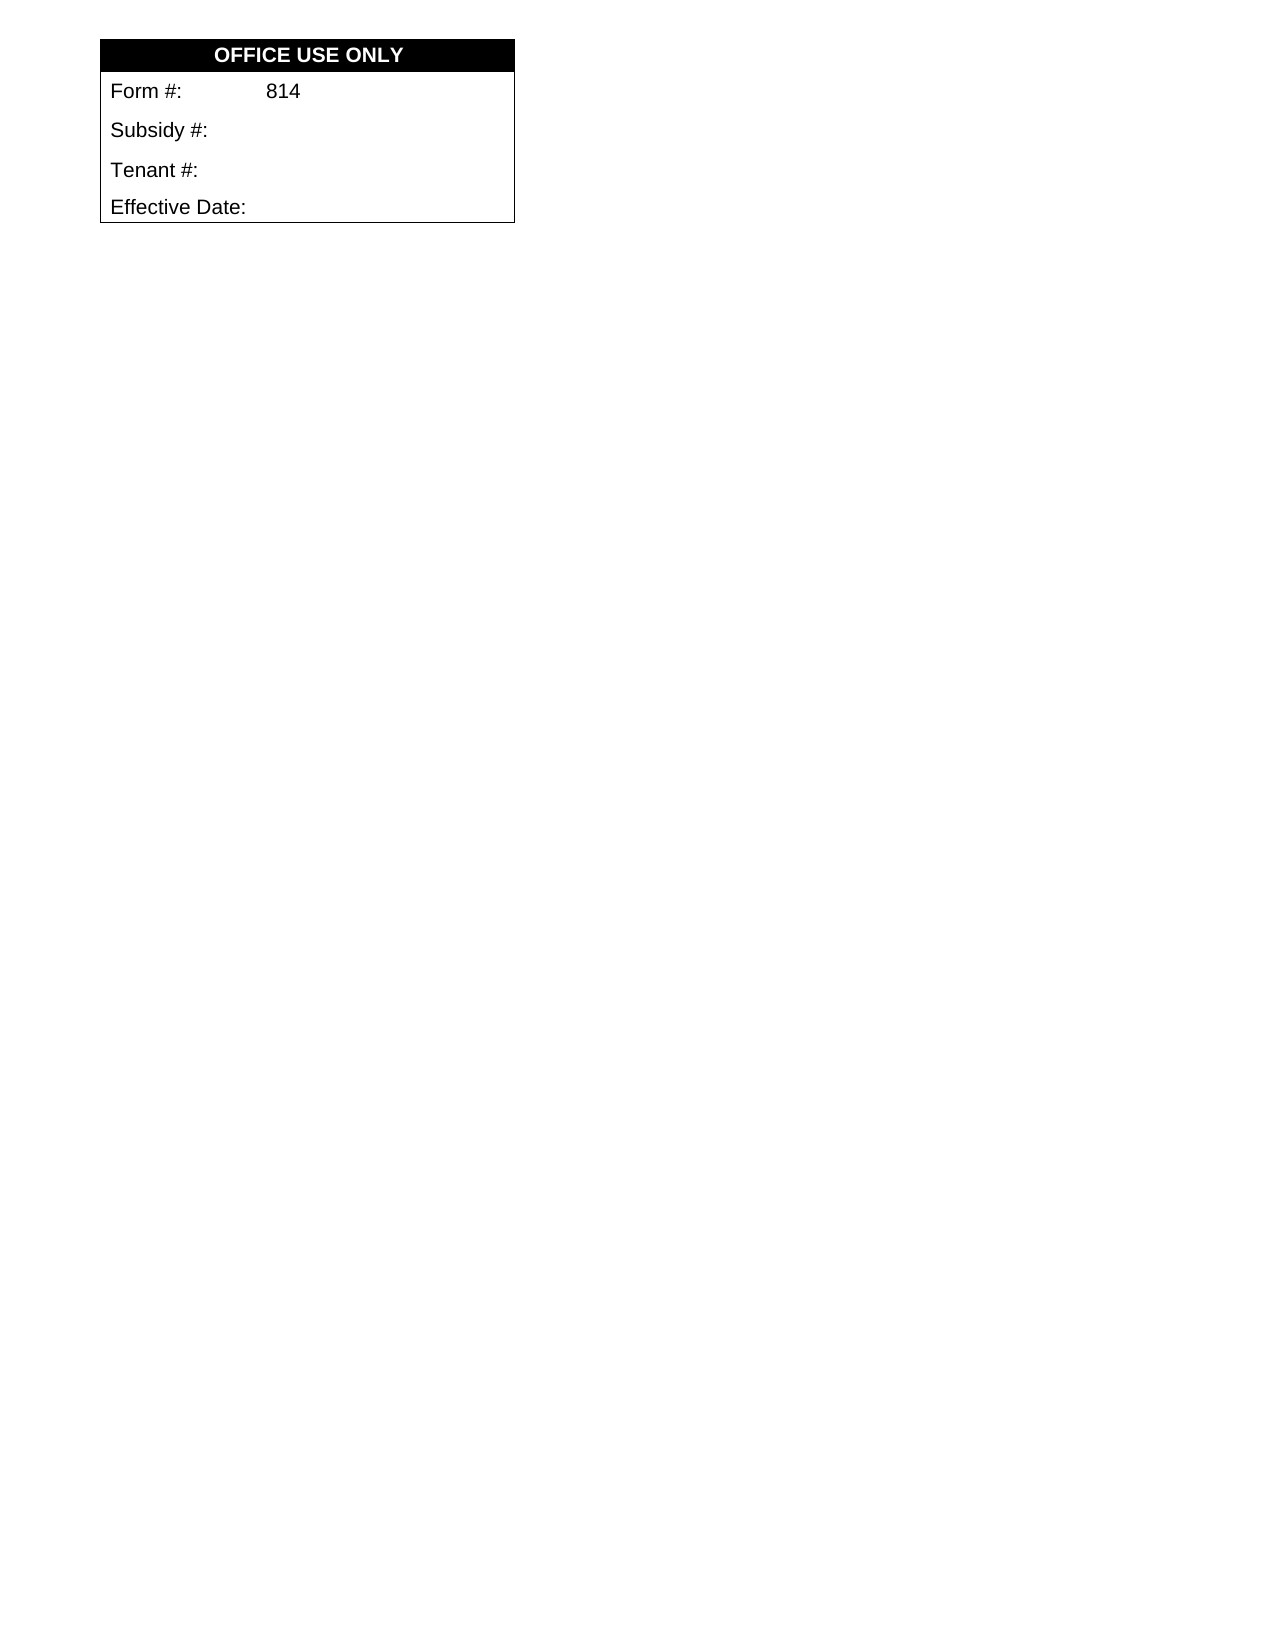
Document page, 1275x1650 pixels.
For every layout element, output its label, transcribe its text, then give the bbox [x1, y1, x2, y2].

table_header OFFICE USE ONLY [101, 40, 514, 70]
table_cell Form #: 814 Subsidy #: Tenant #: Effective Date: [101, 72, 514, 222]
